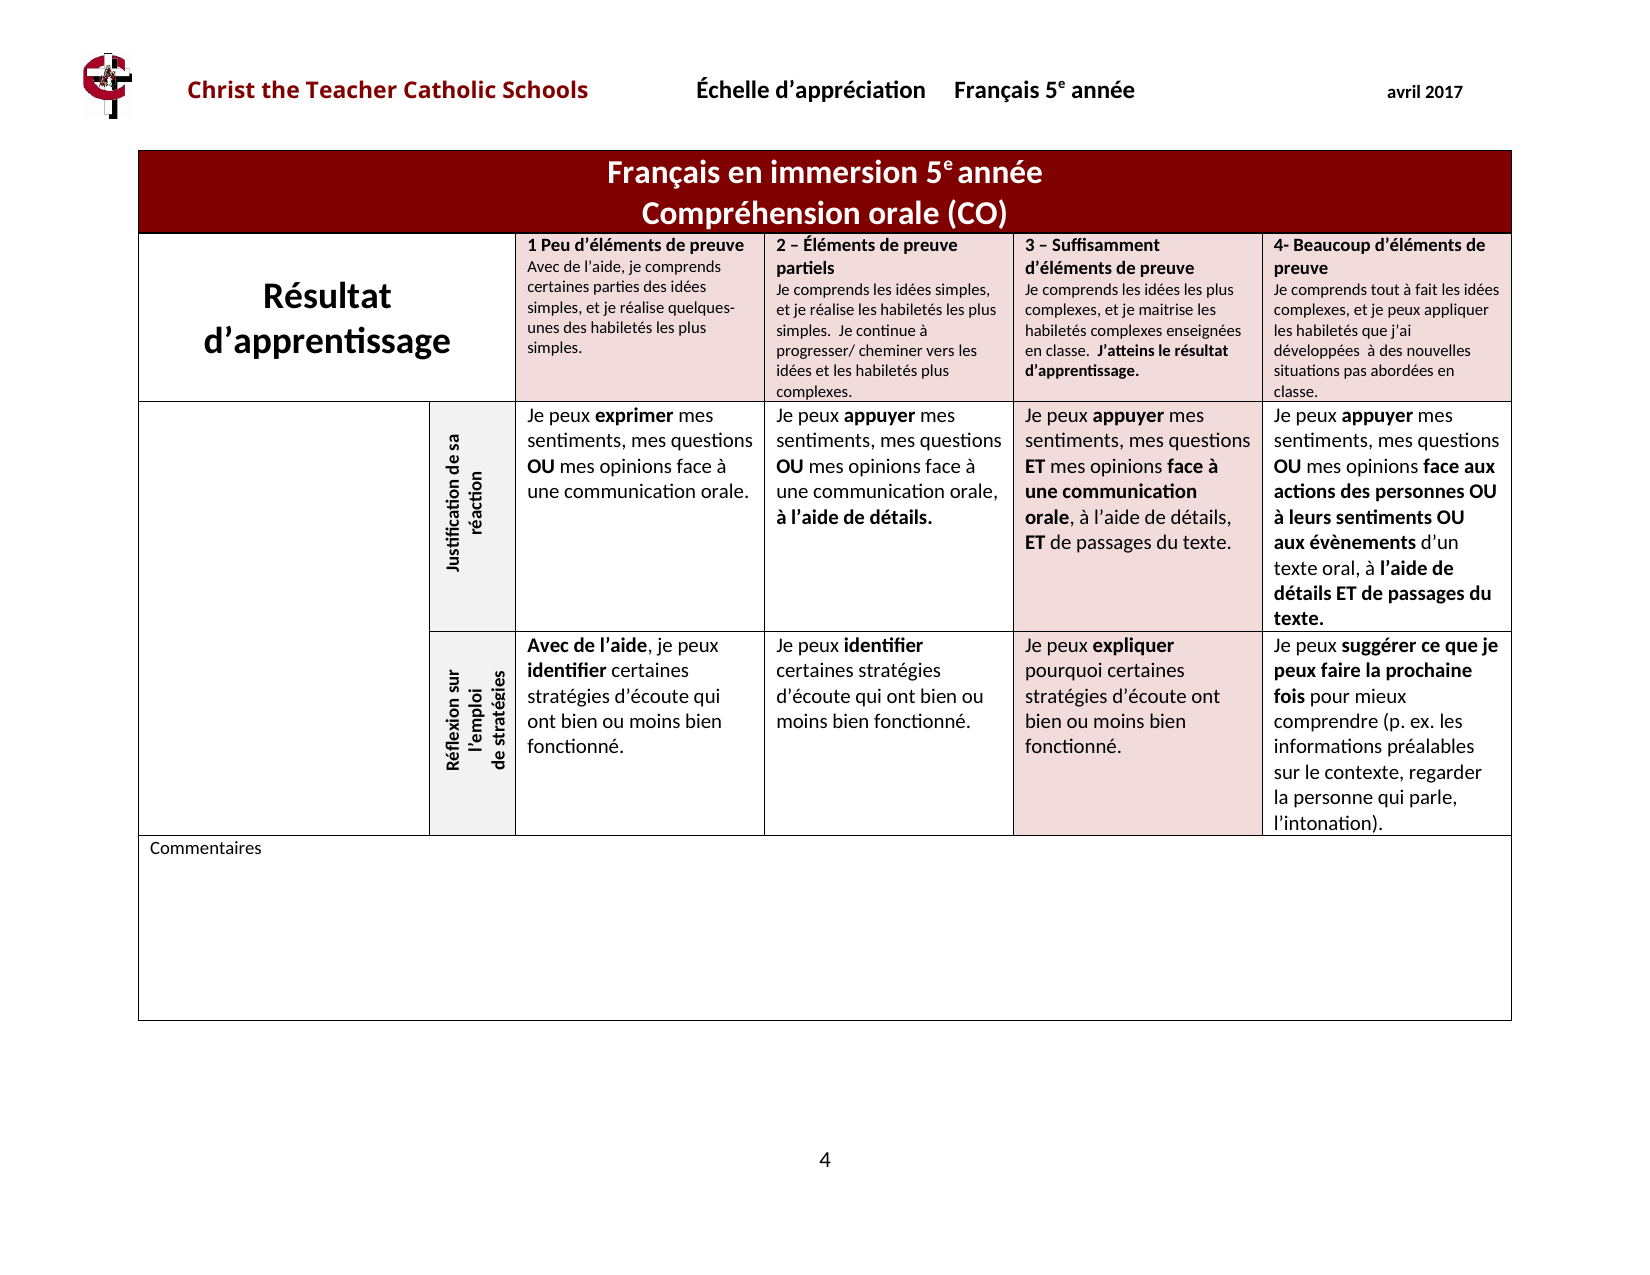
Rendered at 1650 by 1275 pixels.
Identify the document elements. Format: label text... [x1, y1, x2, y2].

table_cell 3 – Suffisamment d’éléments de preuve Je comprends les idées les plus complexes, et je maitrise les habiletés complexes enseignées en classe. J’atteins le résultat d’apprentissage. [1014, 234, 1262, 401]
table_cell Je peux identifier certaines stratégies d’écoute qui ont bien ou moins bien fonctionné. [765, 632, 1013, 835]
table_cell Je peux expliquer pourquoi certaines stratégies d’écoute ont bien ou moins bien fonctionné. [1014, 632, 1262, 835]
table_cell Je peux suggérer ce que je peux faire la prochaine fois pour mieux comprendre (p. ex. les informations préalables sur le contexte, regarder la personne qui parle, l’intonation). [1263, 632, 1511, 835]
table_cell Commentaires [139, 836, 1511, 1020]
table_cell 2 – Éléments de preuve partiels Je comprends les idées simples, et je réalise les habiletés les plus simples. Je continue à progresser/ cheminer vers les idées et les habiletés plus complexes. [765, 234, 1013, 401]
table_header Français en immersion 5e année Compréhension orale (CO) [139, 151, 1511, 232]
table_cell 4- Beaucoup d’éléments de preuve Je comprends tout à fait les idées complexes, et je peux appliquer les habiletés que j’ai développées à des nouvelles situations pas abordées en classe. [1263, 234, 1511, 401]
table_cell Réflexion sur l’emploi de stratégies [430, 632, 515, 835]
table_cell Résultat d’apprentissage [139, 234, 515, 401]
table_cell Je peux appuyer mes sentiments, mes questions OU mes opinions face à une communication orale, à l’aide de détails. [765, 402, 1013, 631]
table_cell Avec de l’aide, je peux identifier certaines stratégies d’écoute qui ont bien ou moins bien fonctionné. [516, 632, 764, 835]
table_cell Je peux appuyer mes sentiments, mes questions ET mes opinions face à une communication orale, à l’aide de détails, ET de passages du texte. [1014, 402, 1262, 631]
picture [81, 53, 132, 117]
table_cell Je peux appuyer mes sentiments, mes questions OU mes opinions face aux actions des personnes OU à leurs sentiments OU aux évènements d’un texte oral, à l’aide de détails ET de passages du texte. [1263, 402, 1511, 631]
table_cell Justification de sa réaction [430, 402, 515, 631]
table_cell 1 Peu d’éléments de preuve Avec de l’aide, je comprends certaines parties des idées simples, et je réalise quelques-unes des habiletés les plus simples. [516, 234, 764, 401]
table_cell Je peux exprimer mes sentiments, mes questions OU mes opinions face à une communication orale. [516, 402, 764, 631]
